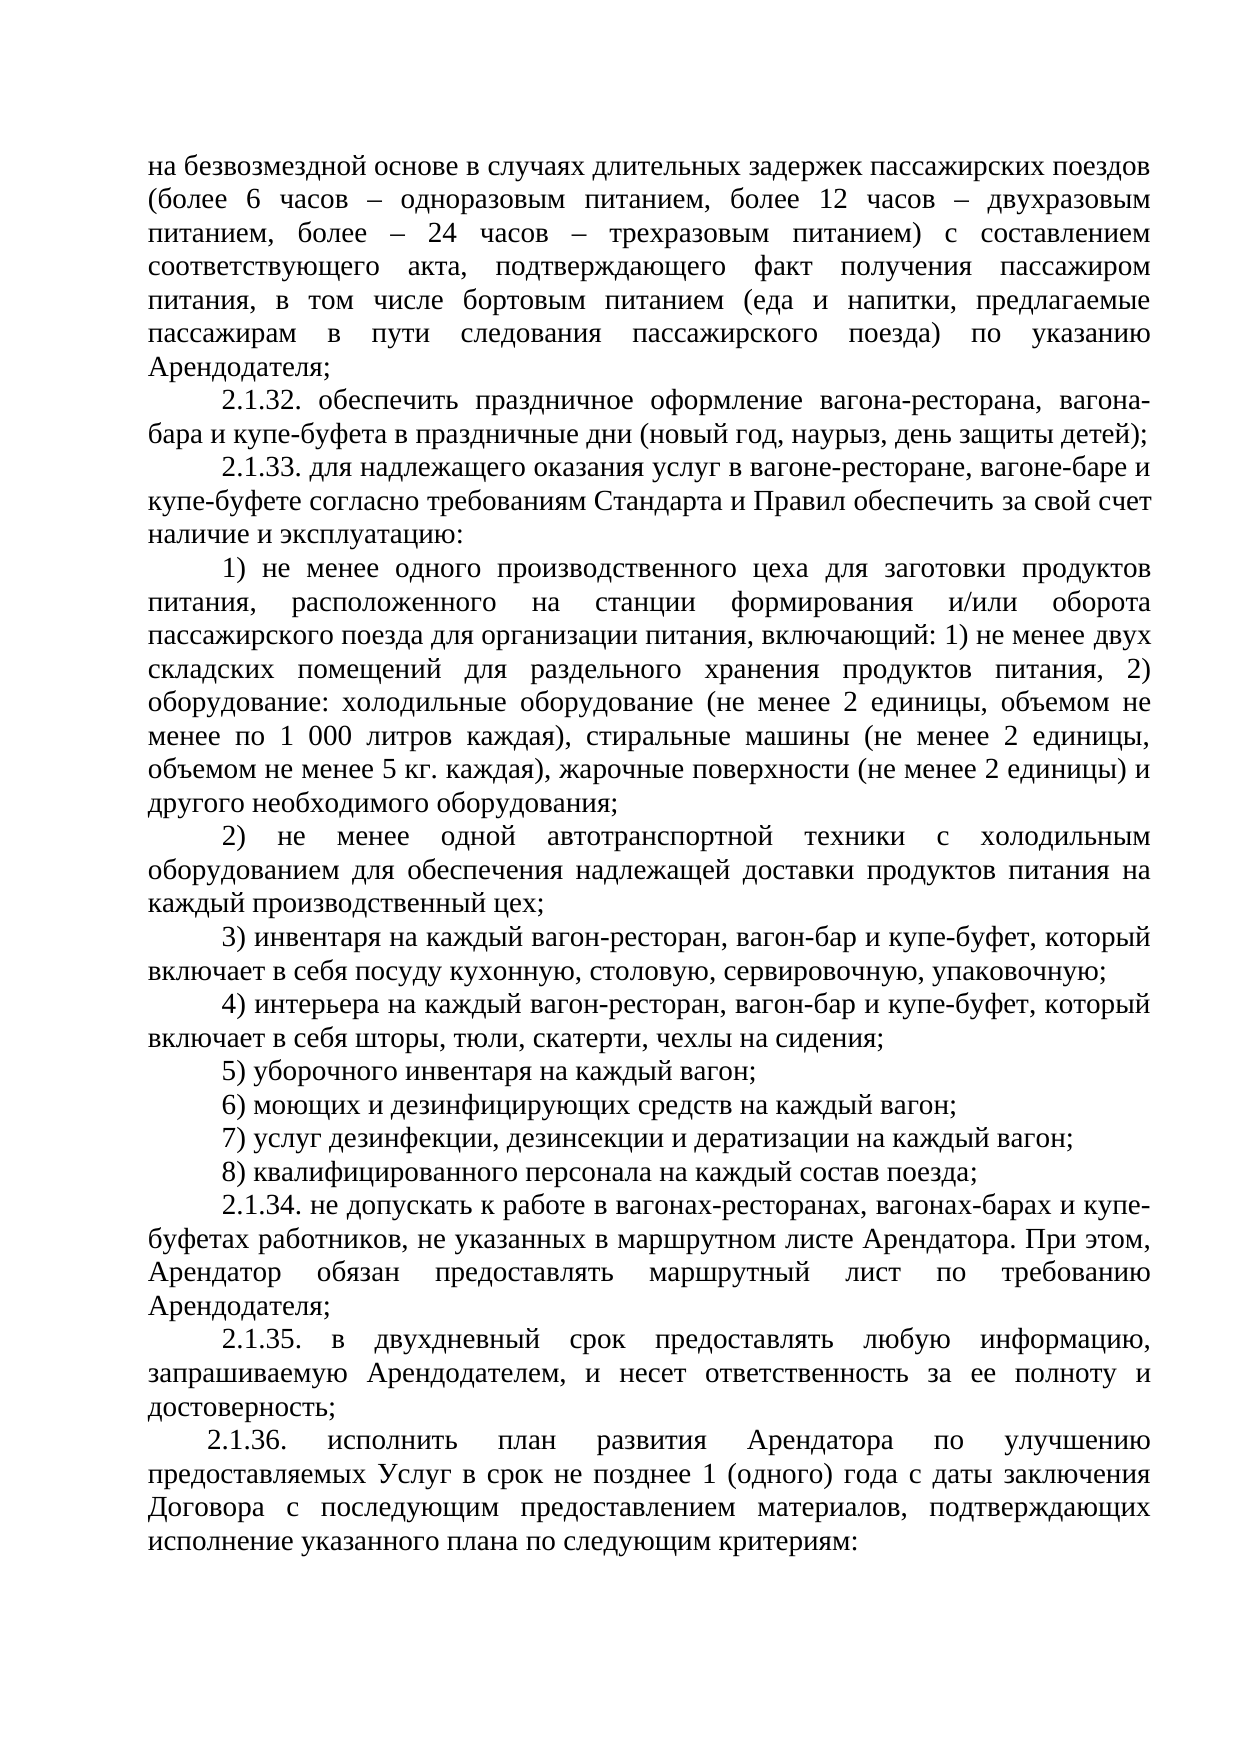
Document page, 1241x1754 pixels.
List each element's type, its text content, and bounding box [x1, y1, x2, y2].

text 6) моющих и дезинфицирующих средств на каждый вагон; [148, 1087, 1152, 1120]
text 2.1.33. для надлежащего оказания услуг в вагоне-ресторане, вагоне-баре и купе-буфете согласно требованиям Стандарта и Правил обеспечить за свой счет наличие и эксплуатацию: [148, 449, 1152, 550]
text 4) интерьера на каждый вагон-ресторан, вагон-бар и купе-буфет, который включает в себя шторы, тюли, скатерти, чехлы на сидения; [148, 986, 1152, 1053]
text 2) не менее одной автотранспортной техники с холодильным оборудованием для обеспечения надлежащей доставки продуктов питания на каждый производственный цех; [148, 818, 1152, 919]
text 3) инвентаря на каждый вагон-ресторан, вагон-бар и купе-буфет, который включает в себя посуду кухонную, столовую, сервировочную, упаковочную; [148, 919, 1152, 986]
text 8) квалифицированного персонала на каждый состав поезда; [148, 1154, 1152, 1187]
text 1) не менее одного производственного цеха для заготовки продуктов питания, расположенного на станции формирования и/или оборота пассажирского поезда для организации питания, включающий: 1) не менее двух складских помещений для раздельного хранения продуктов питания, 2) оборудование: холодильные оборудование (не менее 2 единицы, объемом не менее по 1 000 литров каждая), стиральные машины (не менее 2 единицы, объемом не менее 5 кг. каждая), жарочные поверхности (не менее 2 единицы) и другого необходимого оборудования; [148, 550, 1152, 818]
text 2.1.34. не допускать к работе в вагонах-ресторанах, вагонах-барах и купе-буфетах работников, не указанных в маршрутном листе Арендатора. При этом, Арендатор обязан предоставлять маршрутный лист по требованию Арендодателя; [148, 1187, 1152, 1322]
text 2.1.35. в двухдневный срок предоставлять любую информацию, запрашиваемую Арендодателем, и несет ответственность за ее полноту и достоверность; [148, 1322, 1152, 1422]
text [148, 148, 1152, 382]
text 5) уборочного инвентаря на каждый вагон; [148, 1053, 1152, 1087]
text 2.1.32. обеспечить праздничное оформление вагона-ресторана, вагона-бара и купе-буфета в праздничные дни (новый год, наурыз, день защиты детей); [148, 382, 1152, 449]
text 7) услуг дезинфекции, дезинсекции и дератизации на каждый вагон; [148, 1120, 1152, 1154]
text 2.1.36. исполнить план развития Арендатора по улучшению предоставляемых Услуг в срок не позднее 1 (одного) года с даты заключения Договора с последующим предоставлением материалов, подтверждающих исполнение указанного плана по следующим критериям: [148, 1422, 1152, 1556]
